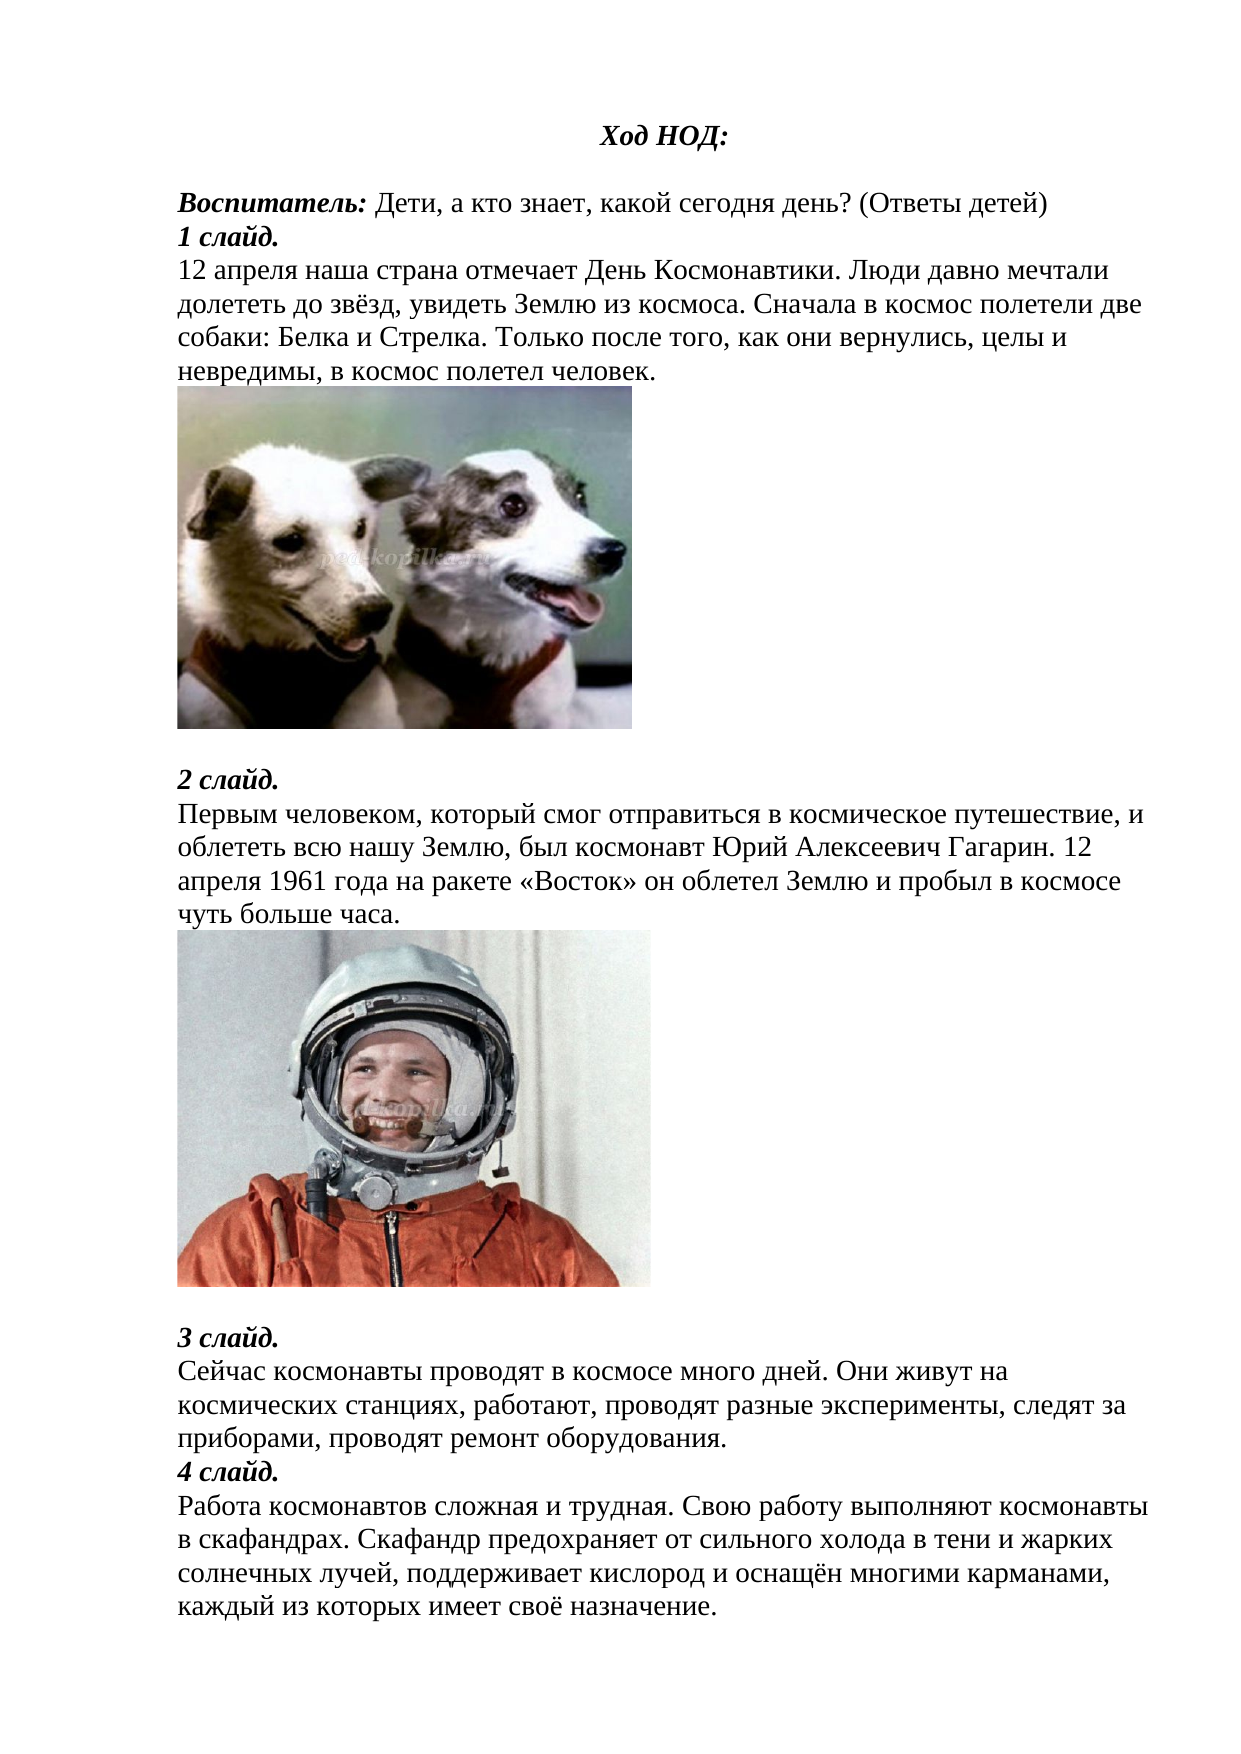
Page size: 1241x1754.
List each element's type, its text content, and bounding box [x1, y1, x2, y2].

text 3 слайд. Сейчас космонавты проводят в космосе много дней. Они живут на космических станциях, работают, проводят разные эксперименты, следят за приборами, проводят ремонт оборудования. 4 слайд. Работа космонавтов сложная и трудная. Свою работу выполняют космонавты в скафандрах. Скафандр предохраняет от сильного холода в тени и жарких солнечных лучей, поддерживает кислород и оснащён многими карманами, каждый из которых имеет своё назначение. [177, 1286, 1152, 1622]
picture [177, 386, 632, 729]
picture [177, 930, 651, 1287]
text 2 слайд. Первым человеком, который смог отправиться в космическое путешествие, и облететь всю нашу Землю, был космонавт Юрий Алексеевич Гагарин. 12 апреля 1961 года на ракете «Восток» он облетел Землю и пробыл в космосе чуть больше часа. [177, 729, 1152, 930]
text Воспитатель: Дети, а кто знает, какой сегодня день? (Ответы детей) 1 слайд. 12 апреля наша страна отмечает День Космонавтики. Люди давно мечтали долететь до звёзд, увидеть Землю из космоса. Сначала в космос полетели две собаки: Белка и Стрелка. Только после того, как они вернулись, целы и невредимы, в космос полетел человек. [177, 152, 1152, 386]
text Ход НОД: [177, 118, 1152, 152]
